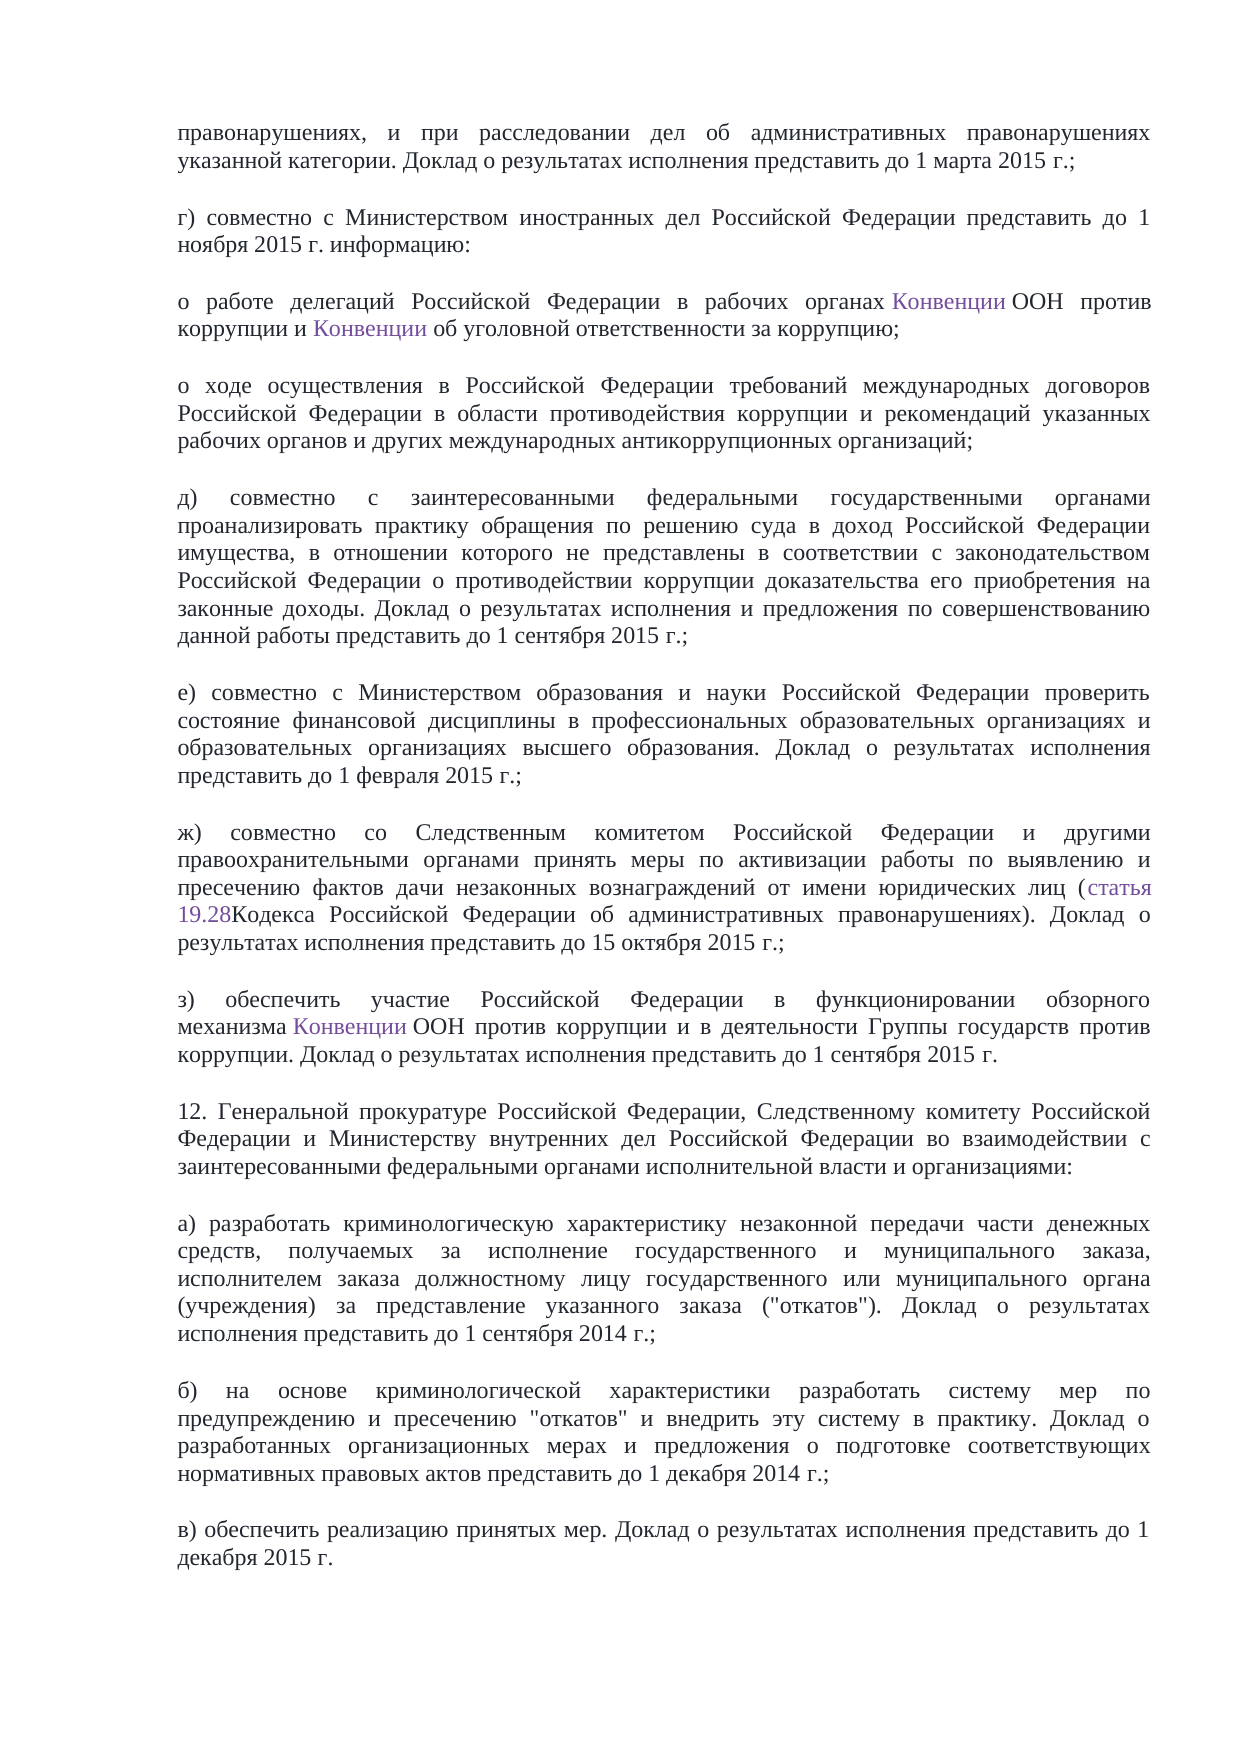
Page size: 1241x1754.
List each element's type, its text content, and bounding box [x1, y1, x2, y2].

text о ходе осуществления в Российской Федерации требований международных договоров Российской Федерации в области противодействия коррупции и рекомендаций указанных рабочих органов и других международных антикоррупционных организаций; [177, 371, 1152, 454]
text 12. Генеральной прокуратуре Российской Федерации, Следственному комитету Российской Федерации и Министерству внутренних дел Российской Федерации во взаимодействии с заинтересованными федеральными органами исполнительной власти и организациями: [177, 1097, 1152, 1179]
text б) на основе криминологической характеристики разработать систему мер по предупреждению и пресечению "откатов" и внедрить эту систему в практику. Доклад о разработанных организационных мерах и предложения о подготовке соответствующих нормативных правовых актов представить до 1 декабря 2014 г.; [177, 1376, 1152, 1486]
text з) обеспечить участие Российской Федерации в функционировании обзорного механизма Конвенции ООН против коррупции и в деятельности Группы государств против коррупции. Доклад о результатах исполнения представить до 1 сентября 2015 г. [177, 985, 1152, 1068]
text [177, 118, 1152, 173]
text а) разработать криминологическую характеристику незаконной передачи части денежных средств, получаемых за исполнение государственного и муниципального заказа, исполнителем заказа должностному лицу государственного или муниципального органа (учреждения) за представление указанного заказа ("откатов"). Доклад о результатах исполнения представить до 1 сентября 2014 г.; [177, 1209, 1152, 1347]
text ж) совместно со Следственным комитетом Российской Федерации и другими правоохранительными органами принять меры по активизации работы по выявлению и пресечению фактов дачи незаконных вознаграждений от имени юридических лиц (статья 19.28Кодекса Российской Федерации об административных правонарушениях). Доклад о результатах исполнения представить до 15 октября 2015 г.; [177, 818, 1152, 956]
text в) обеспечить реализацию принятых мер. Доклад о результатах исполнения представить до 1 декабря 2015 г. [177, 1516, 1152, 1571]
text г) совместно с Министерством иностранных дел Российской Федерации представить до 1 ноября 2015 г. информацию: [177, 202, 1152, 258]
text д) совместно с заинтересованными федеральными государственными органами проанализировать практику обращения по решению суда в доход Российской Федерации имущества, в отношении которого не представлены в соответствии с законодательством Российской Федерации о противодействии коррупции доказательства его приобретения на законные доходы. Доклад о результатах исполнения и предложения по совершенствованию данной работы представить до 1 сентября 2015 г.; [177, 483, 1152, 649]
text о работе делегаций Российской Федерации в рабочих органах Конвенции ООН против коррупции и Конвенции об уголовной ответственности за коррупцию; [177, 287, 1152, 342]
text е) совместно с Министерством образования и науки Российской Федерации проверить состояние финансовой дисциплины в профессиональных образовательных организациях и образовательных организациях высшего образования. Доклад о результатах исполнения представить до 1 февраля 2015 г.; [177, 678, 1152, 788]
